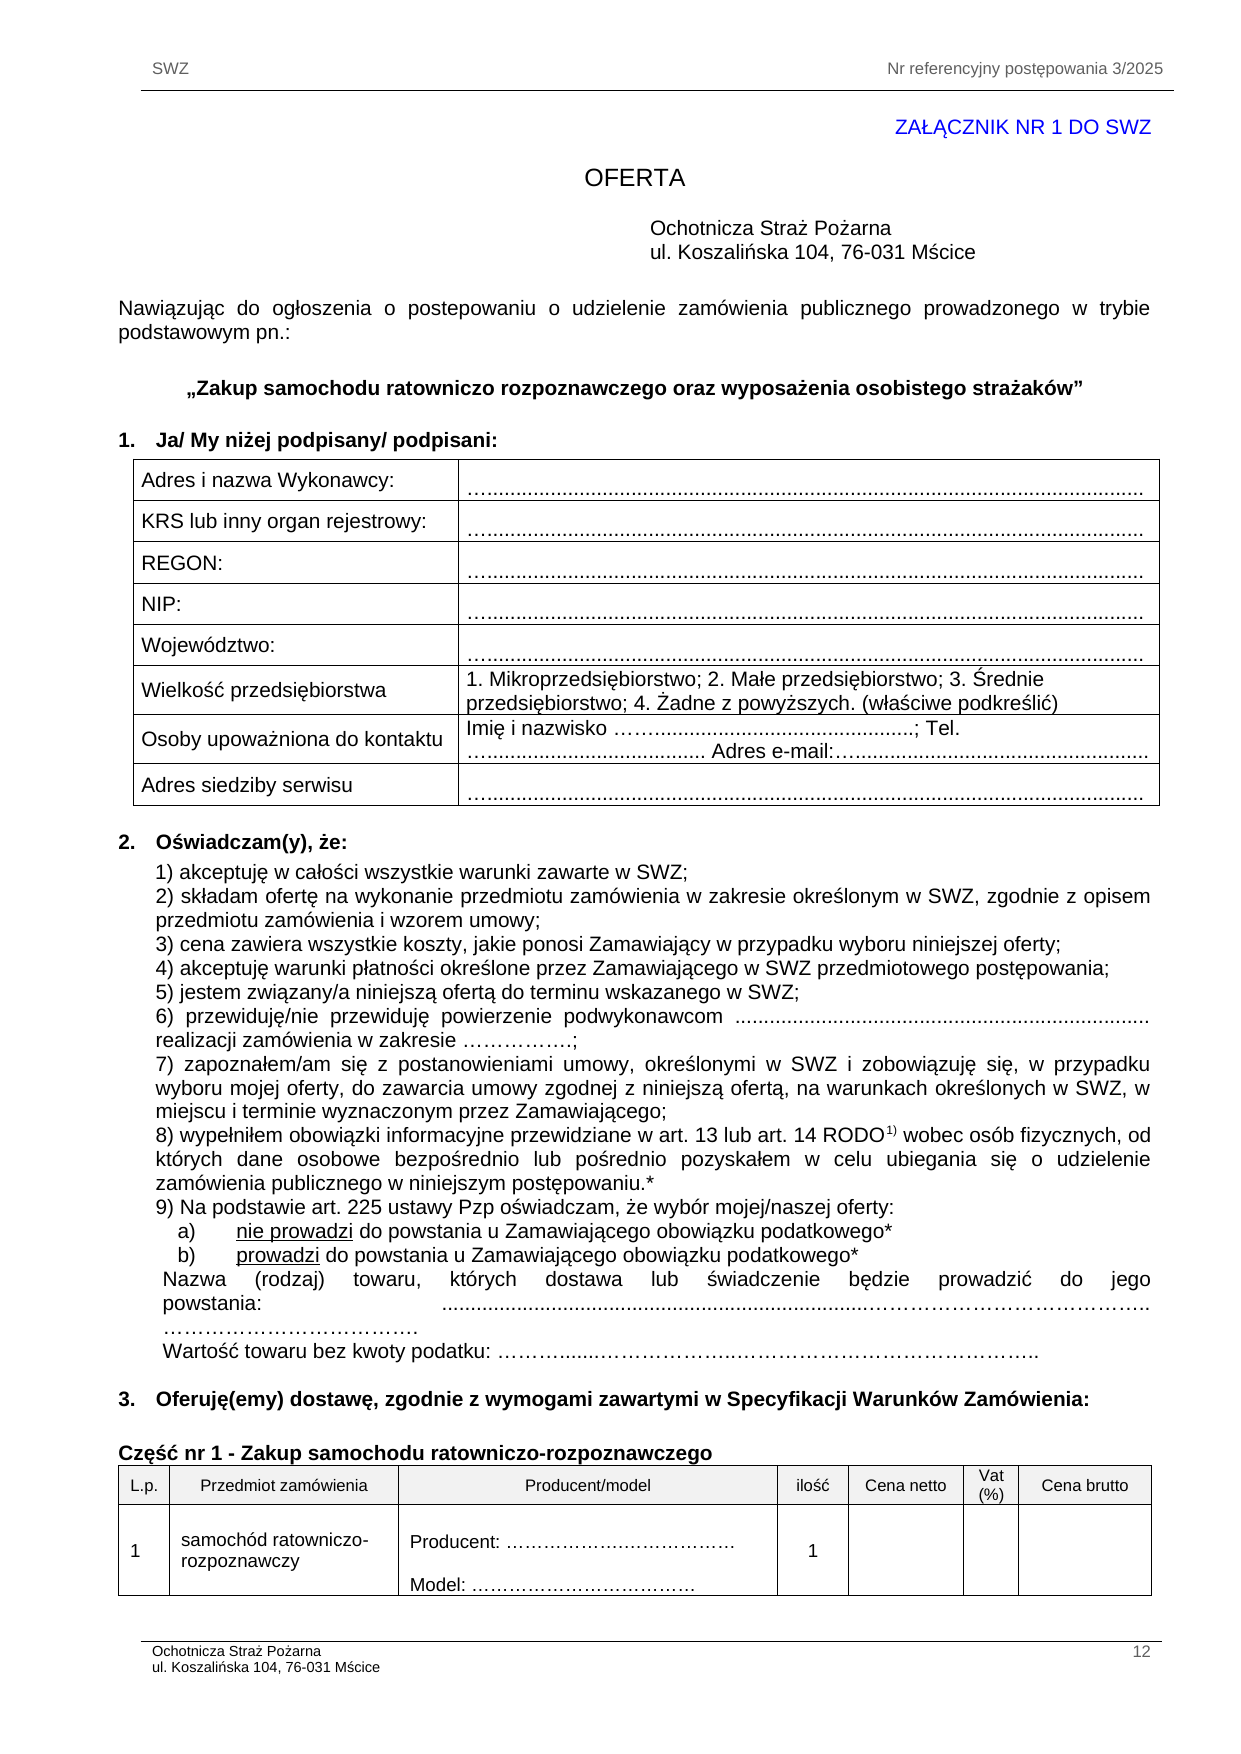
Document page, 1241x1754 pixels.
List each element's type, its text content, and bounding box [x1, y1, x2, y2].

text Ochotnicza Straż Pożarna [650, 216, 1152, 240]
text 3) cena zawiera wszystkie koszty, jakie ponosi Zamawiający w przypadku wyboru niniejszej oferty; [155, 932, 1152, 956]
text 1) akceptuję w całości wszystkie warunki zawarte w SWZ; [155, 860, 1152, 884]
table_cell 1 [119, 1505, 169, 1595]
table_header Cena brutto [1019, 1466, 1151, 1504]
text Wartość towaru bez kwoty podatku: ……….......………………..…………………………………….. [162, 1339, 1152, 1363]
table_cell KRS lub inny organ rejestrowy: [134, 501, 458, 541]
text 7) zapoznałem/am się z postanowieniami umowy, określonymi w SWZ i zobowiązuję się, w przypadku wyboru mojej oferty, do zawarcia umowy zgodnej z niniejszą ofertą, na warunkach określonych w SWZ, w miejscu i terminie wyznaczonym przez Zamawiającego; [155, 1051, 1152, 1123]
text 9) Na podstawie art. 225 ustawy Pzp oświadczam, że wybór mojej/naszej oferty: [155, 1195, 1152, 1219]
text 2) składam ofertę na wykonanie przedmiotu zamówienia w zakresie określonym w SWZ, zgodnie z opisem przedmiotu zamówienia i wzorem umowy; [155, 884, 1152, 932]
table_cell ….................................................................................................................. [459, 542, 1159, 583]
table_cell Wielkość przedsiębiorstwa [134, 666, 458, 714]
table_cell Województwo: [134, 625, 458, 665]
table_cell ….................................................................................................................. [459, 764, 1159, 804]
text 5) jestem związany/a niniejszą ofertą do terminu wskazanego w SWZ; [155, 979, 1152, 1003]
text OFERTA [118, 163, 1152, 192]
table_cell [849, 1505, 963, 1595]
list prowadzi do powstania u Zamawiającego obowiązku podatkowego* [177, 1243, 1152, 1267]
table_header ….................................................................................................................. [459, 460, 1159, 500]
text Część nr 1 - Zakup samochodu ratowniczo-rozpoznawczego [118, 1441, 1152, 1465]
list Oświadczam(y), że: [118, 829, 1152, 853]
list Ja/ My niżej podpisany/ podpisani: [118, 428, 1152, 452]
text Nawiązując do ogłoszenia o postepowaniu o udzielenie zamówienia publicznego prowadzonego w trybie podstawowym pn.: [118, 296, 1152, 344]
text „Zakup samochodu ratowniczo rozpoznawczego oraz wyposażenia osobistego strażaków” [118, 376, 1152, 400]
table_cell ….................................................................................................................. [459, 584, 1159, 624]
table_header Cena netto [849, 1466, 963, 1504]
table_header Przedmiot zamówienia [170, 1466, 398, 1504]
text 8) wypełniłem obowiązki informacyjne przewidziane w art. 13 lub art. 14 RODO1) wobec osób fizycznych, od których dane osobowe bezpośrednio lub pośrednio pozyskałem w celu ubiegania się o udzielenie zamówienia publicznego w niniejszym postępowaniu.* [155, 1123, 1152, 1195]
list nie prowadzi do powstania u Zamawiającego obowiązku podatkowego* [177, 1219, 1152, 1243]
table_header Producent/model [399, 1466, 777, 1504]
table_header Vat (%) [964, 1466, 1018, 1504]
table_cell [1019, 1505, 1151, 1595]
table_cell Imię i nazwisko …….............................................; Tel. …...................................... Adres e-mail:…................................................... [459, 715, 1159, 763]
text Nazwa (rodzaj) towaru, których dostawa lub świadczenie będzie prowadzić do jego powstania: ..........................................................................…………………………………..………………………………. [162, 1267, 1152, 1339]
table_header L.p. [119, 1466, 169, 1504]
table_cell REGON: [134, 542, 458, 583]
table_cell ….................................................................................................................. [459, 625, 1159, 665]
list Oferuję(emy) dostawę, zgodnie z wymogami zawartymi w Specyfikacji Warunków Zamówienia: [118, 1387, 1152, 1411]
table_header Adres i nazwa Wykonawcy: [134, 460, 458, 500]
table_cell ….................................................................................................................. [459, 501, 1159, 541]
table_cell NIP: [134, 584, 458, 624]
table_cell Adres siedziby serwisu [134, 764, 458, 804]
text ul. Koszalińska 104, 76-031 Mścice [650, 240, 1152, 264]
table_cell 1 [778, 1505, 848, 1595]
text 4) akceptuję warunki płatności określone przez Zamawiającego w SWZ przedmiotowego postępowania; [155, 956, 1152, 979]
table_cell Osoby upoważniona do kontaktu [134, 715, 458, 763]
text ZAŁĄCZNIK NR 1 DO SWZ [118, 115, 1152, 139]
table_header ilość [778, 1466, 848, 1504]
table_cell [964, 1505, 1018, 1595]
table_cell samochód ratowniczo-rozpoznawczy [170, 1505, 398, 1595]
text 6) przewiduję/nie przewiduję powierzenie podwykonawcom ........................................................................ realizacji zamówienia w zakresie …………….; [155, 1003, 1152, 1051]
table_cell 1. Mikroprzedsiębiorstwo; 2. Małe przedsiębiorstwo; 3. Średnie przedsiębiorstwo; 4. Żadne z powyższych. (właściwe podkreślić) [459, 666, 1159, 714]
table_cell Producent: ……………….……………… Model: ……………………………… [399, 1505, 777, 1595]
